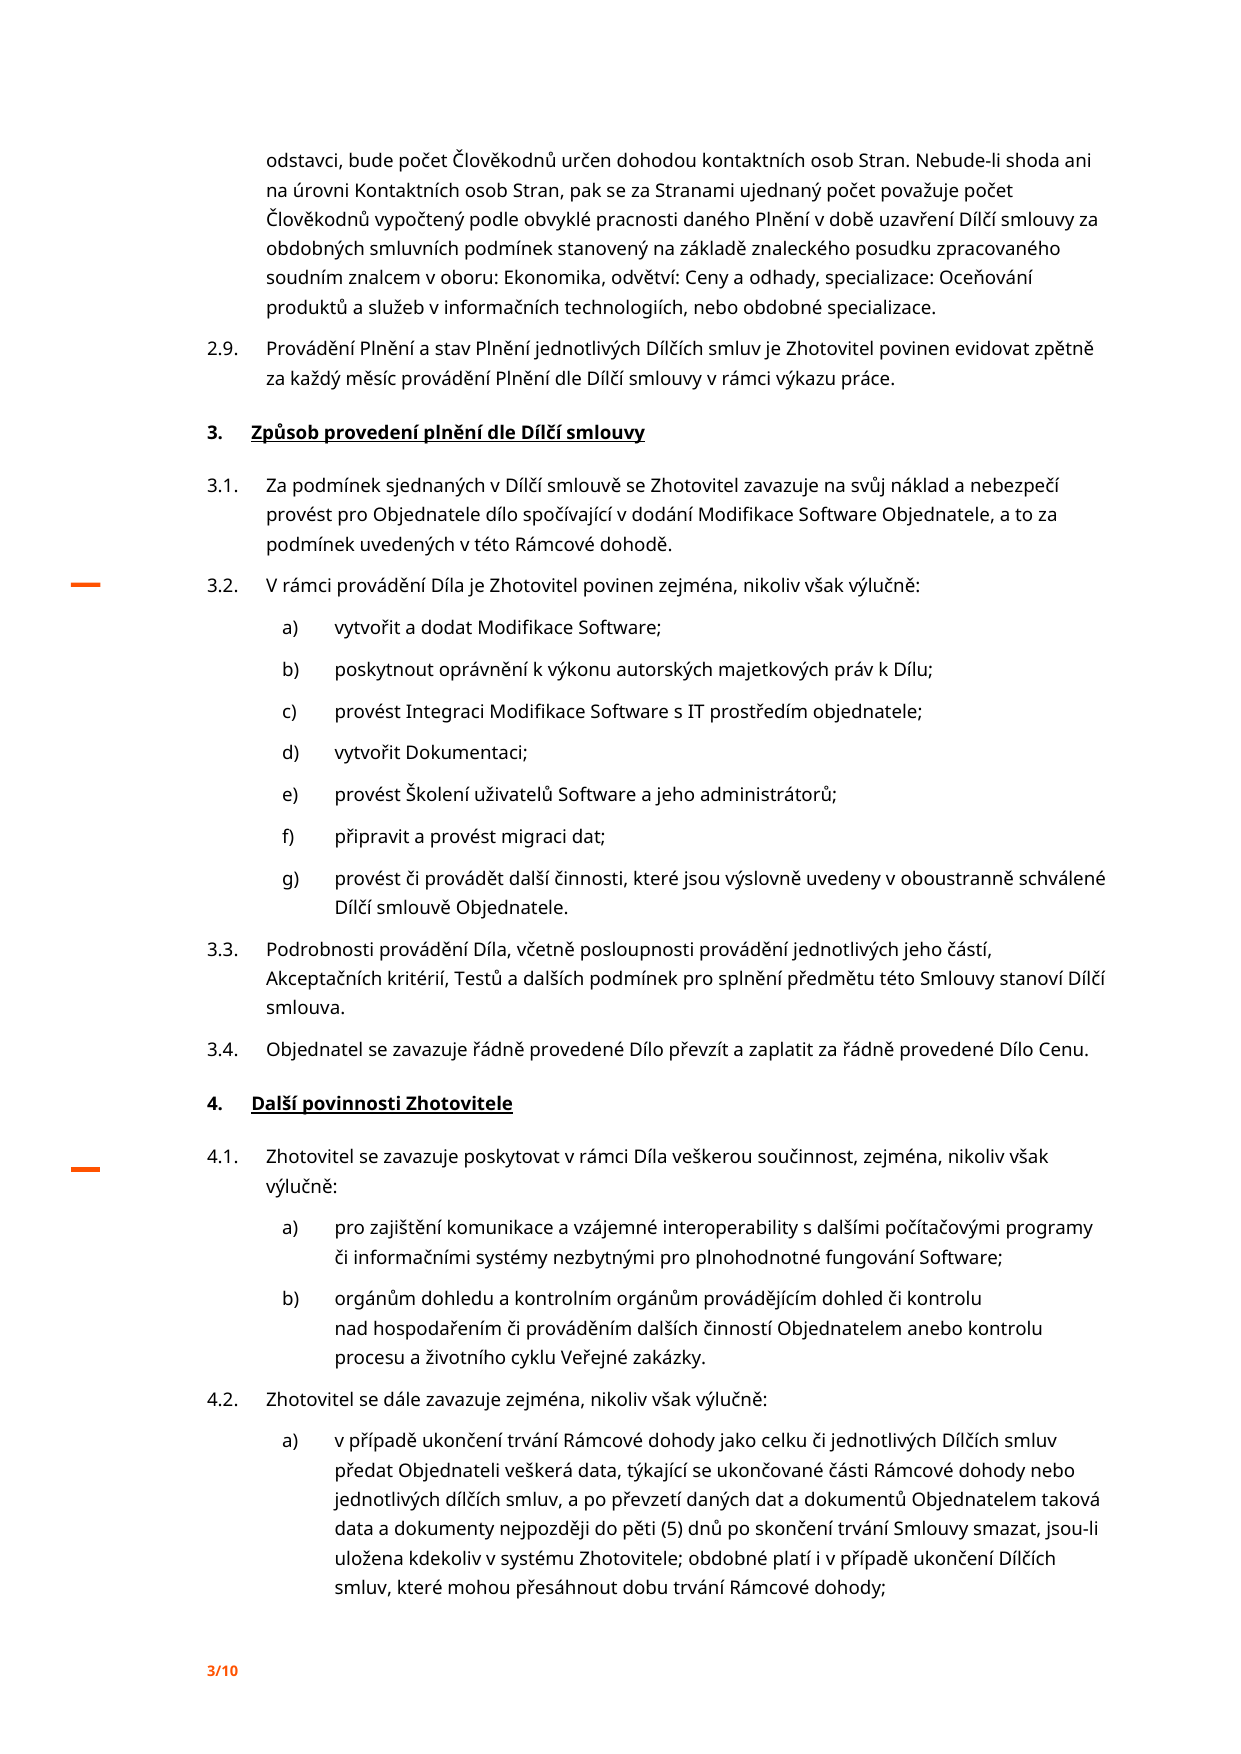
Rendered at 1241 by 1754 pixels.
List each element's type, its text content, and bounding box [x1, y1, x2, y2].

list Za podmínek sjednaných v Dílčí smlouvě se Zhotovitel zavazuje na svůj náklad a nebezpečí provést pro Objednatele dílo spočívající v dodání Modifikace Software Objednatele, a to za podmínek uvedených v této Rámcové dohodě. [207, 472, 1107, 556]
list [207, 148, 1107, 319]
list Zhotovitel se dále zavazuje zejména, nikoliv však výlučně: [207, 1386, 1107, 1412]
text vytvořit Dokumentaci; [282, 740, 1107, 765]
subtitle Další povinnosti Zhotovitele [207, 1091, 1107, 1116]
subtitle Způsob provedení plnění dle Dílčí smlouvy [207, 419, 1107, 445]
text pro zajištění komunikace a vzájemné interoperability s dalšími počítačovými programy či informačními systémy nezbytnými pro plnohodnotné fungování Software; [282, 1215, 1107, 1269]
list Objednatel se zavazuje řádně provedené Dílo převzít a zaplatit za řádně provedené Dílo Cenu. [207, 1036, 1107, 1062]
text v případě ukončení trvání Rámcové dohody jako celku či jednotlivých Dílčích smluv předat Objednateli veškerá data, týkající se ukončované části Rámcové dohody nebo jednotlivých dílčích smluv, a po převzetí daných dat a dokumentů Objednatelem taková data a dokumenty nejpozději do pěti (5) dnů po skončení trvání Smlouvy smazat, jsou-li uložena kdekoliv v systému Zhotovitele; obdobné platí i v případě ukončení Dílčích smluv, které mohou přesáhnout dobu trvání Rámcové dohody; [282, 1428, 1107, 1600]
list Zhotovitel se zavazuje poskytovat v rámci Díla veškerou součinnost, zejména, nikoliv však výlučně: [207, 1144, 1107, 1198]
text vytvořit a dodat Modifikace Software; [282, 614, 1107, 640]
list Provádění Plnění a stav Plnění jednotlivých Dílčích smluv je Zhotovitel povinen evidovat zpětně za každý měsíc provádění Plnění dle Dílčí smlouvy v rámci výkazu práce. [207, 336, 1107, 391]
list Podrobnosti provádění Díla, včetně posloupnosti provádění jednotlivých jeho částí, Akceptačních kritérií, Testů a dalších podmínek pro splnění předmětu této Smlouvy stanoví Dílčí smlouva. [207, 936, 1107, 1020]
text provést Školení uživatelů Software a jeho administrátorů; [282, 781, 1107, 807]
text poskytnout oprávnění k výkonu autorských majetkových práv k Dílu; [282, 656, 1107, 682]
list V rámci provádění Díla je Zhotovitel povinen zejména, nikoliv však výlučně: [207, 573, 1107, 598]
text orgánům dohledu a kontrolním orgánům provádějícím dohled či kontrolu nad hospodařením či prováděním dalších činností Objednatelem anebo kontrolu procesu a životního cyklu Veřejné zakázky. [282, 1286, 1107, 1370]
text provést či provádět další činnosti, které jsou výslovně uvedeny v oboustranně schválené Dílčí smlouvě Objednatele. [282, 865, 1107, 920]
text připravit a provést migraci dat; [282, 823, 1107, 849]
text provést Integraci Modifikace Software s IT prostředím objednatele; [282, 698, 1107, 723]
